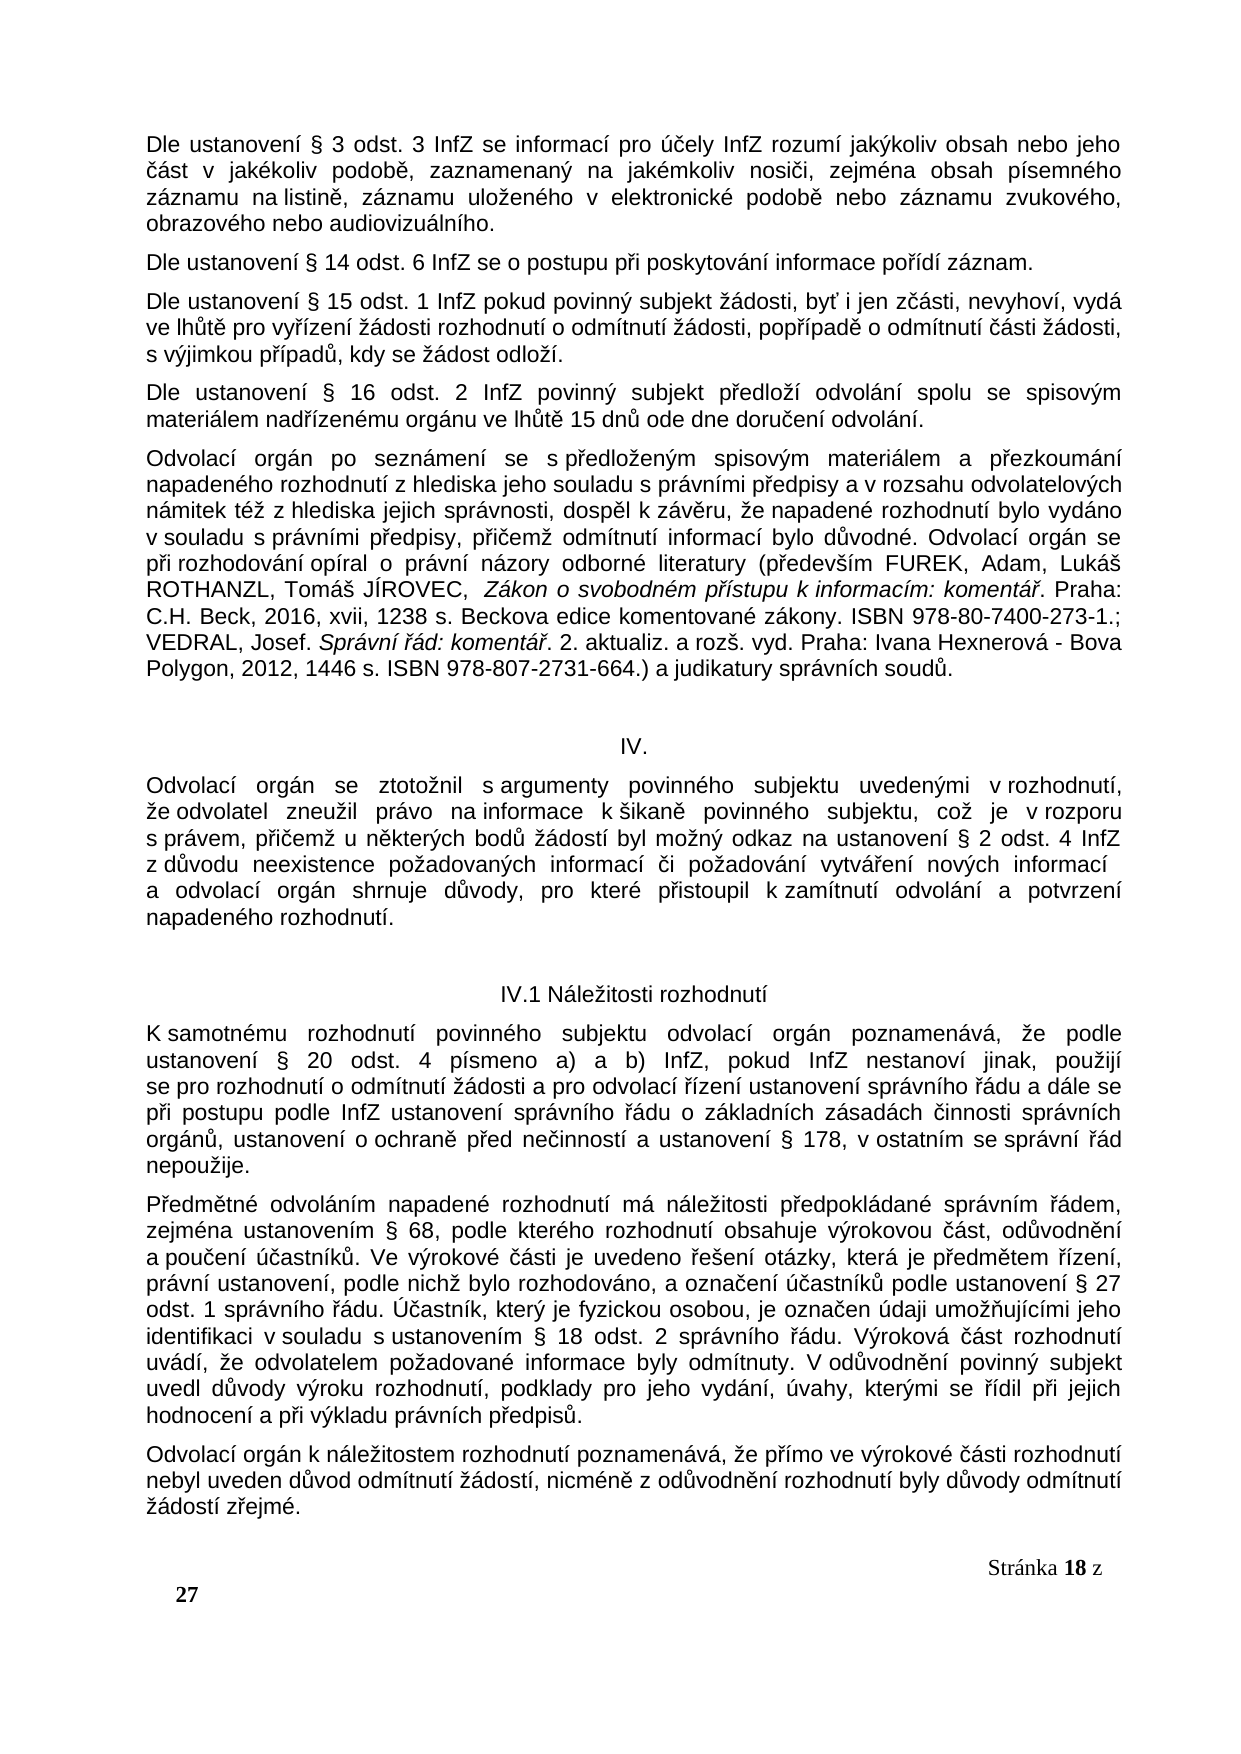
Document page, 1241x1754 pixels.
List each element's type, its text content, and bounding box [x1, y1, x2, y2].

text Odvolací orgán k náležitostem rozhodnutí poznamenává, že přímo ve výrokové části rozhodnutí nebyl uveden důvod odmítnutí žádostí, nicméně z odůvodnění rozhodnutí byly důvody odmítnutí žádostí zřejmé. [146, 1441, 1122, 1520]
text IV.1 Náležitosti rozhodnutí [146, 981, 1122, 1008]
text Dle ustanovení § 16 odst. 2 InfZ povinný subjekt předloží odvolání spolu se spisovým materiálem nadřízenému orgánu ve lhůtě 15 dnů ode dne doručení odvolání. [146, 379, 1122, 432]
text Dle ustanovení § 15 odst. 1 InfZ pokud povinný subjekt žádosti, byť i jen zčásti, nevyhoví, vydá ve lhůtě pro vyřízení žádosti rozhodnutí o odmítnutí žádosti, popřípadě o odmítnutí části žádosti, s výjimkou případů, kdy se žádost odloží. [146, 288, 1122, 367]
text Dle ustanovení § 14 odst. 6 InfZ se o postupu při poskytování informace pořídí záznam. [146, 249, 1122, 275]
text Odvolací orgán po seznámení se s předloženým spisovým materiálem a přezkoumání napadeného rozhodnutí z hlediska jeho souladu s právními předpisy a v rozsahu odvolatelových námitek též z hlediska jejich správnosti, dospěl k závěru, že napadené rozhodnutí bylo vydáno v souladu s právními předpisy, přičemž odmítnutí informací bylo důvodné. Odvolací orgán se při rozhodování opíral o právní názory odborné literatury (především FUREK, Adam, Lukáš ROTHANZL, Tomáš JÍROVEC, Zákon o svobodném přístupu k informacím: komentář. Praha: C.H. Beck, 2016, xvii, 1238 s. Beckova edice komentované zákony. ISBN 978-80-7400-273-1.; VEDRAL, Josef. Správní řád: komentář. 2. aktualiz. a rozš. vyd. Praha: Ivana Hexnerová - Bova Polygon, 2012, 1446 s. ISBN 978-807-2731-664.) a judikatury správních soudů. [146, 444, 1122, 682]
text IV. [146, 733, 1122, 759]
text K samotnému rozhodnutí povinného subjektu odvolací orgán poznamenává, že podle ustanovení § 20 odst. 4 písmeno a) a b) InfZ, pokud InfZ nestanoví jinak, použijí se pro rozhodnutí o odmítnutí žádosti a pro odvolací řízení ustanovení správního řádu a dále se při postupu podle InfZ ustanovení správního řádu o základních zásadách činnosti správních orgánů, ustanovení o ochraně před nečinností a ustanovení § 178, v ostatním se správní řád nepoužije. [146, 1020, 1122, 1178]
text Dle ustanovení § 3 odst. 3 InfZ se informací pro účely InfZ rozumí jakýkoliv obsah nebo jeho část v jakékoliv podobě, zaznamenaný na jakémkoliv nosiči, zejména obsah písemného záznamu na listině, záznamu uloženého v elektronické podobě nebo záznamu zvukového, obrazového nebo audiovizuálního. [146, 131, 1122, 236]
text Odvolací orgán se ztotožnil s argumenty povinného subjektu uvedenými v rozhodnutí, že odvolatel zneužil právo na informace k šikaně povinného subjektu, což je v rozporu s právem, přičemž u některých bodů žádostí byl možný odkaz na ustanovení § 2 odst. 4 InfZ z důvodu neexistence požadovaných informací či požadování vytváření nových informací a odvolací orgán shrnuje důvody, pro které přistoupil k zamítnutí odvolání a potvrzení napadeného rozhodnutí. [146, 772, 1122, 930]
text Předmětné odvoláním napadené rozhodnutí má náležitosti předpokládané správním řádem, zejména ustanovením § 68, podle kterého rozhodnutí obsahuje výrokovou část, odůvodnění a poučení účastníků. Ve výrokové části je uvedeno řešení otázky, která je předmětem řízení, právní ustanovení, podle nichž bylo rozhodováno, a označení účastníků podle ustanovení § 27 odst. 1 správního řádu. Účastník, který je fyzickou osobou, je označen údaji umožňujícími jeho identifikaci v souladu s ustanovením § 18 odst. 2 správního řádu. Výroková část rozhodnutí uvádí, že odvolatelem požadované informace byly odmítnuty. V odůvodnění povinný subjekt uvedl důvody výroku rozhodnutí, podklady pro jeho vydání, úvahy, kterými se řídil při jejich hodnocení a při výkladu právních předpisů. [146, 1191, 1122, 1428]
